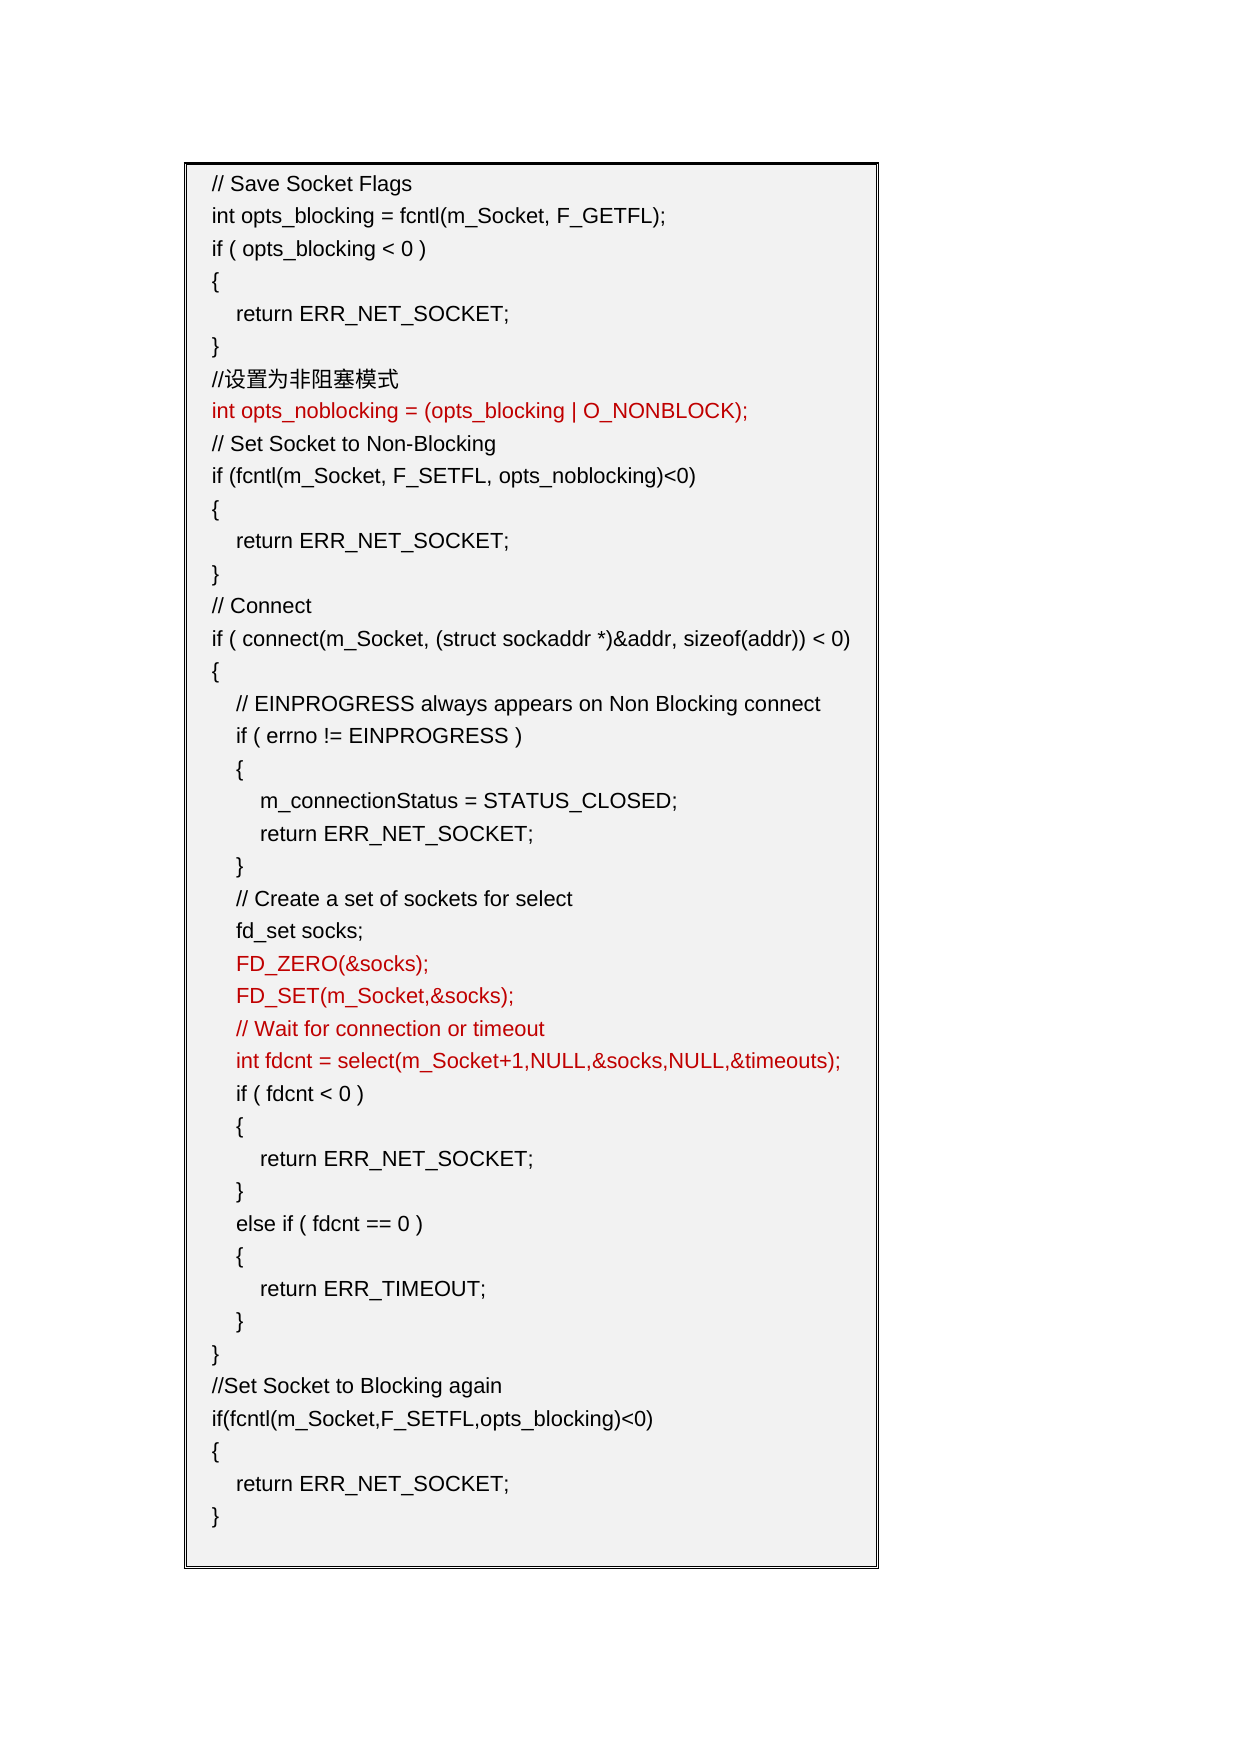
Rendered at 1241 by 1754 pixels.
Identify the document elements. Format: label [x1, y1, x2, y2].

table_header [187, 165, 876, 1566]
